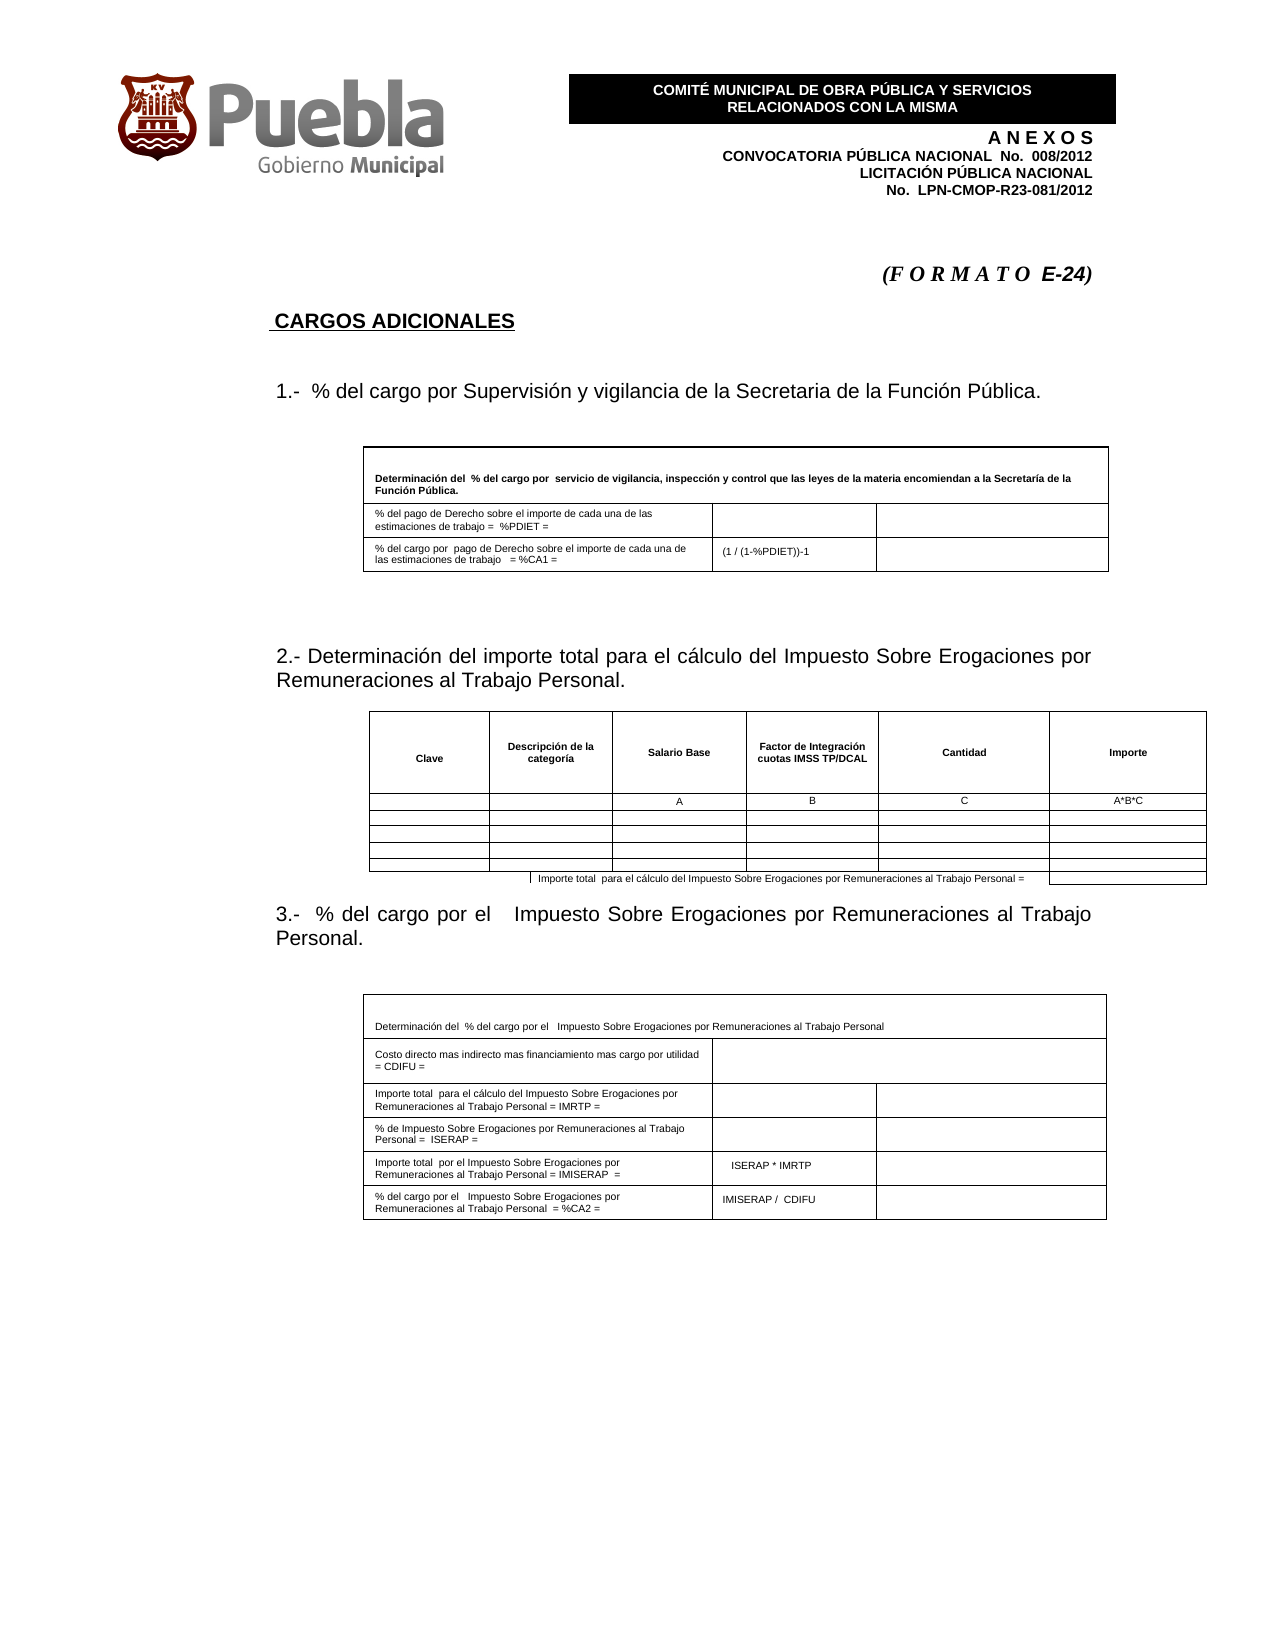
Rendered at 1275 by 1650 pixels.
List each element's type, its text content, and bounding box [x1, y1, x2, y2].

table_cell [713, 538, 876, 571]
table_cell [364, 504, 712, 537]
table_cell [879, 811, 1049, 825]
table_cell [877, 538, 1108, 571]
text 1.- % del cargo por Supervisión y vigilancia de de [276, 379, 1092, 403]
picture [118, 73, 444, 177]
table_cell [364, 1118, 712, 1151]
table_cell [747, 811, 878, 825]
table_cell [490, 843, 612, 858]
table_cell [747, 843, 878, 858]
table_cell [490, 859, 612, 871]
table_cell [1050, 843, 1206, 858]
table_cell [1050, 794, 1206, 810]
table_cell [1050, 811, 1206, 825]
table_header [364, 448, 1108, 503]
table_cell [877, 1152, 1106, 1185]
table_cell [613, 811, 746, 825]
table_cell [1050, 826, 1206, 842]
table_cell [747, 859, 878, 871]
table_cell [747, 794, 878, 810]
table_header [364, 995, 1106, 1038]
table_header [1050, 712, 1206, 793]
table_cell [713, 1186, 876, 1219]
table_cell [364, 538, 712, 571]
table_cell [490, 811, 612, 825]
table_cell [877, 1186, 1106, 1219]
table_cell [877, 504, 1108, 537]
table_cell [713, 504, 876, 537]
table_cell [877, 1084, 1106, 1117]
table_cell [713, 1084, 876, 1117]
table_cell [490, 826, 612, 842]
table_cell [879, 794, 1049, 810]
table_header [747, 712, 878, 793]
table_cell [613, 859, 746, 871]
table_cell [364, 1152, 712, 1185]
text 3.- % del cargo por el Impuesto Sobre Erogaciones por Remuneraciones al Trabajo Personal. [276, 903, 1092, 951]
text 2.- Determinación del importe total para el cálculo del Impuesto Sobre Erogaciones por Remuneraciones al Trabajo Personal. [276, 644, 1092, 692]
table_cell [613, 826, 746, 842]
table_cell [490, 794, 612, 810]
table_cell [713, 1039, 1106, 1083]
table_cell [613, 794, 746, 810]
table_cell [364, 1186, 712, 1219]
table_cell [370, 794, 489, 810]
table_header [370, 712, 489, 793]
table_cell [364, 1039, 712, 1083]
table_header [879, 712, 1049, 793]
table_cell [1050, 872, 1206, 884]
text (F O R M A T O E-24) [118, 261, 1092, 286]
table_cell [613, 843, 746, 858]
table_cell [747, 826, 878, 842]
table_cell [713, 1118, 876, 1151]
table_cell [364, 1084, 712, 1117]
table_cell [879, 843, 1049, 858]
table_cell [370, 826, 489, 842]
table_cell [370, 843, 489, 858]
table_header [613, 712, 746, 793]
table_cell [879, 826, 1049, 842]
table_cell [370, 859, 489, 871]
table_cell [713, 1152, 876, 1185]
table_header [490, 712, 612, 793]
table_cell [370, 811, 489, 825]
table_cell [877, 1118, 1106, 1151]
text CARGOS ADICIONALES [118, 309, 1092, 333]
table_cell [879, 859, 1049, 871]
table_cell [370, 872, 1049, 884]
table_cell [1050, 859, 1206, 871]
